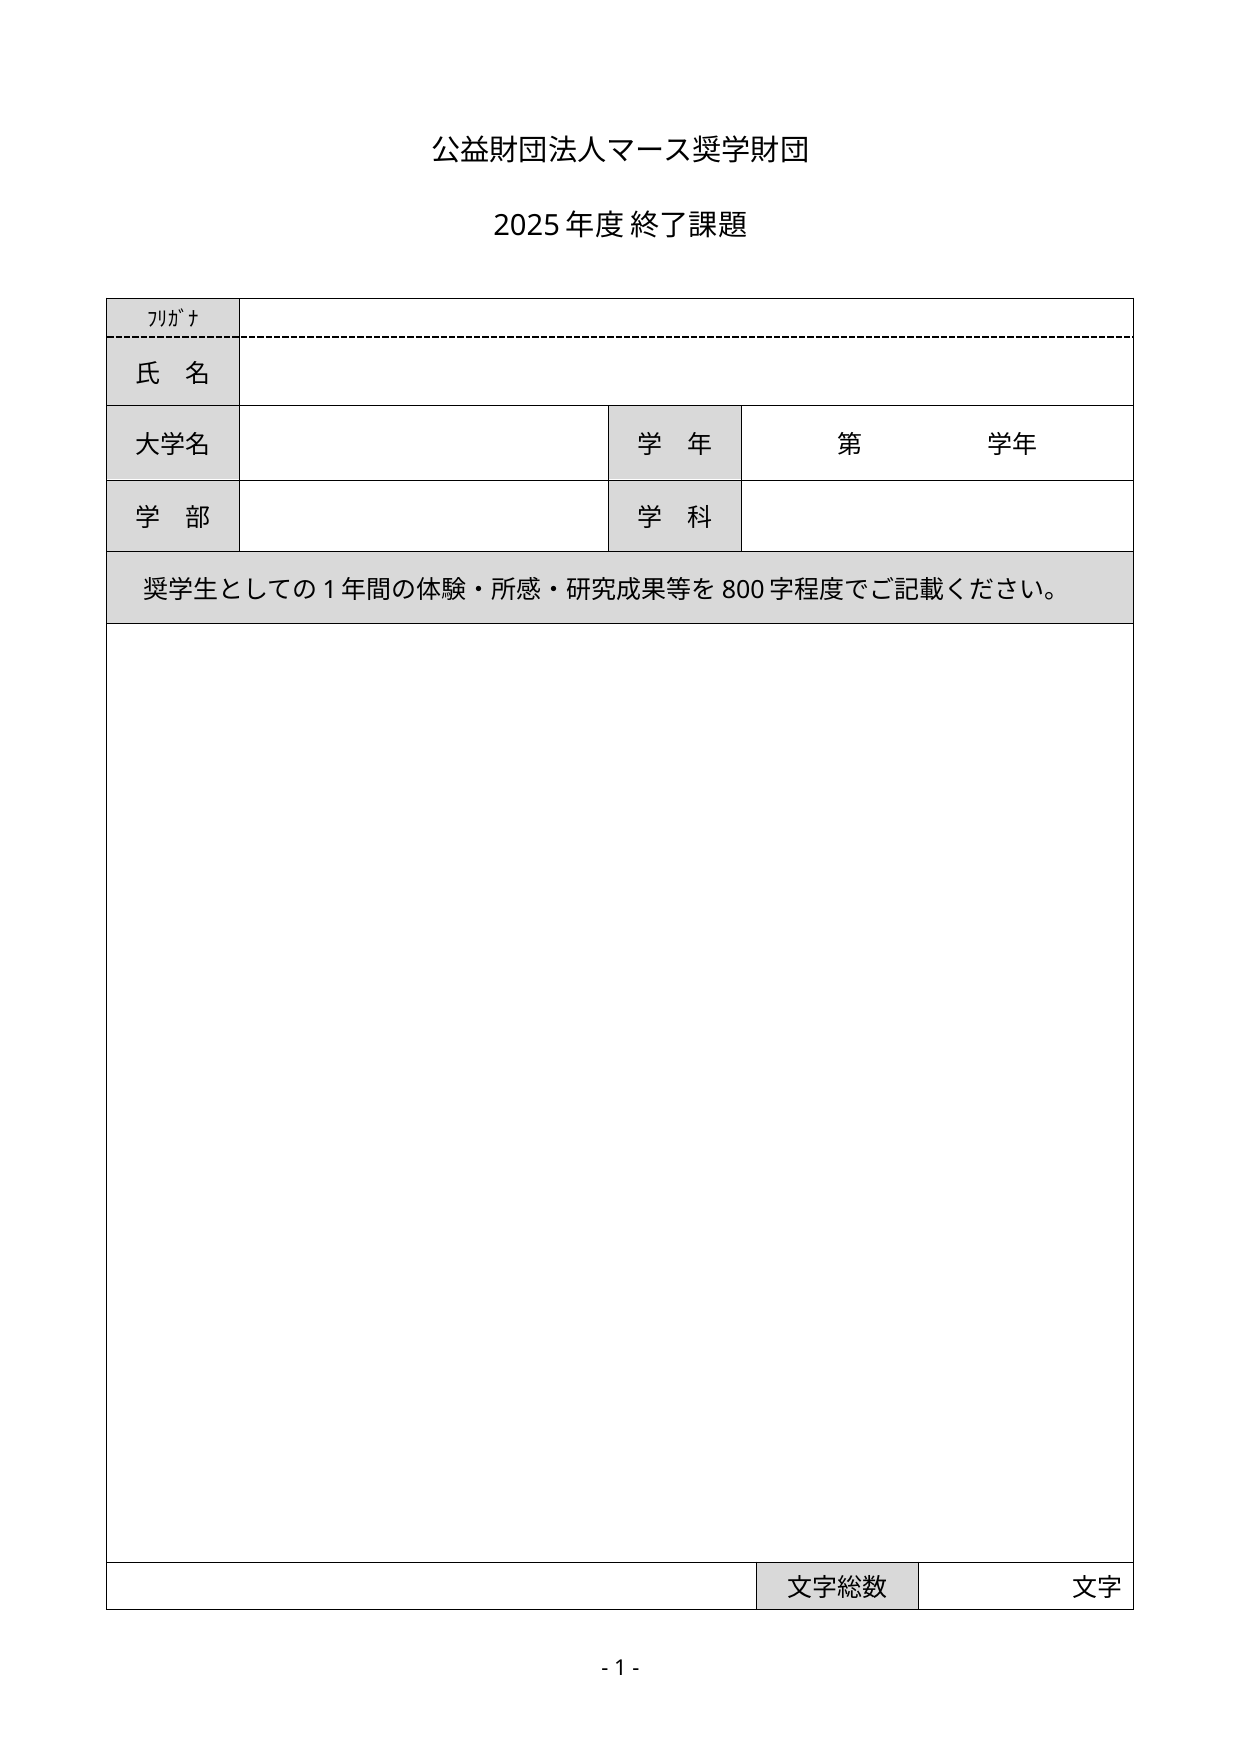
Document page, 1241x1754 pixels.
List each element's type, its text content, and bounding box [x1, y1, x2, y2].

table_cell 文字総数 [757, 1563, 918, 1609]
table_cell 第 学年 [742, 406, 1133, 479]
table_cell [240, 406, 608, 479]
table_header [240, 299, 1133, 336]
table_cell [107, 624, 1133, 1562]
text 公益財団法人マース奨学財団 [106, 110, 1134, 185]
text 2025年度 終了課題 [106, 185, 1134, 260]
table_cell 文字 [919, 1563, 1133, 1609]
table_cell [742, 481, 1133, 551]
table_cell [240, 481, 608, 551]
table_header ﾌﾘｶﾞﾅ [107, 299, 239, 336]
table_cell 大学名 [107, 406, 239, 479]
table_cell [107, 1563, 756, 1609]
table_cell 学 部 [107, 481, 239, 551]
table_cell 氏 名 [107, 336, 239, 405]
table_cell 学 年 [609, 406, 741, 479]
table_cell [240, 336, 1133, 405]
table_cell 奨学生としての1年間の体験・所感・研究成果等を800字程度でご記載ください。 [107, 552, 1133, 623]
table_cell 学 科 [609, 481, 741, 551]
